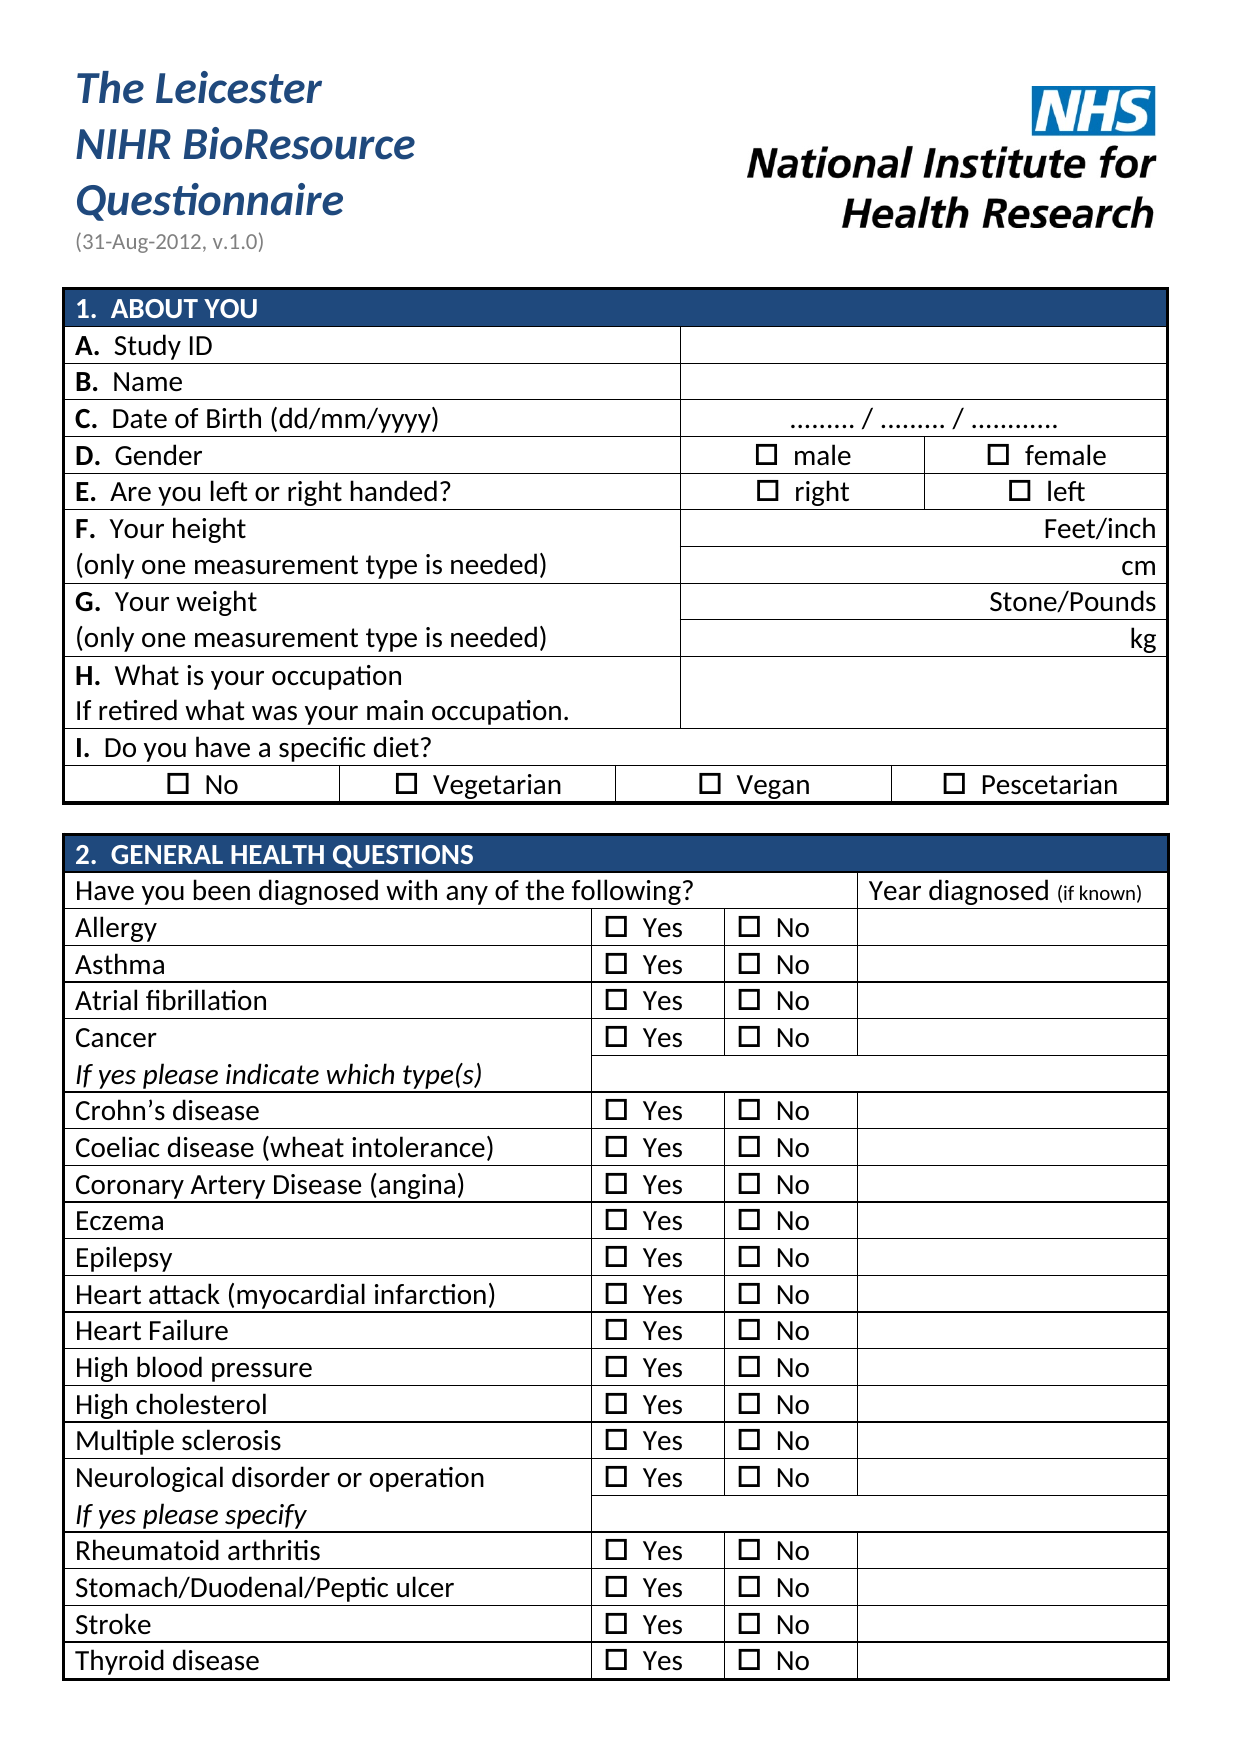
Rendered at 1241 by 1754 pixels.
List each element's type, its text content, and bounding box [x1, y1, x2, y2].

table_cell [858, 1203, 1167, 1238]
table_cell [858, 1606, 1167, 1641]
table_cell [592, 1056, 1167, 1091]
table_cell Allergy [65, 909, 591, 945]
table_cell cm [681, 547, 1166, 582]
table_cell ......... / ......... / ............ [681, 400, 1166, 436]
table_cell E. Are you left or right handed? [65, 474, 680, 509]
table_cell D. Gender [65, 437, 680, 472]
table_cell No [725, 1166, 857, 1201]
table_cell Yes [592, 1129, 724, 1165]
table_cell High blood pressure [65, 1349, 591, 1385]
table_cell No [725, 1643, 857, 1678]
table_cell [858, 1349, 1167, 1385]
table_cell [858, 1019, 1167, 1055]
table_cell Yes [592, 983, 724, 1018]
table_cell High cholesterol [65, 1386, 591, 1421]
picture [747, 86, 1157, 228]
table_cell Yes [592, 1349, 724, 1385]
table_cell Stone/Pounds [681, 584, 1166, 619]
table_cell Rheumatoid arthritis [65, 1533, 591, 1568]
table_cell right [681, 474, 924, 509]
table_cell No [725, 1019, 857, 1055]
table_cell No [725, 1313, 857, 1348]
table_cell No [725, 1459, 857, 1495]
table_cell No [725, 909, 857, 945]
table_header 2. GENERAL HEALTH QUESTIONS [65, 836, 1167, 871]
table_cell Yes [592, 1459, 724, 1495]
table_cell Multiple sclerosis [65, 1423, 591, 1458]
table_cell Yes [592, 1239, 724, 1275]
table_cell Yes [592, 1569, 724, 1605]
table_cell No [725, 1569, 857, 1605]
table_cell [858, 983, 1167, 1018]
table_cell Crohn’s disease [65, 1093, 591, 1128]
table_cell Thyroid disease [65, 1643, 591, 1678]
table_cell [858, 1276, 1167, 1311]
table_cell No [725, 1606, 857, 1641]
table_cell G. Your weight (only one measurement type is needed) [65, 584, 680, 656]
table_cell Year diagnosed (if known) [858, 873, 1167, 908]
table_cell No [725, 946, 857, 981]
table_cell No [725, 1239, 857, 1275]
table_cell [858, 909, 1167, 945]
table_cell F. Your height (only one measurement type is needed) [65, 510, 680, 582]
table_cell Coeliac disease (wheat intolerance) [65, 1129, 591, 1165]
table_cell Asthma [65, 946, 591, 981]
table_cell Yes [592, 1203, 724, 1238]
table_cell No [725, 1203, 857, 1238]
table_cell Eczema [65, 1203, 591, 1238]
table_cell No [725, 1349, 857, 1385]
table_cell Yes [592, 1019, 724, 1055]
table_cell female [925, 437, 1166, 472]
table_cell Epilepsy [65, 1239, 591, 1275]
table_cell No [725, 983, 857, 1018]
table_cell Yes [592, 1423, 724, 1458]
table_cell If yes please indicate which type(s) [65, 1055, 591, 1091]
table_cell [858, 1166, 1167, 1201]
table_cell Yes [592, 1643, 724, 1678]
table_cell Yes [592, 946, 724, 981]
table_cell Have you been diagnosed with any of the following? [65, 873, 857, 908]
table_cell No [725, 1386, 857, 1421]
table_cell Yes [592, 1166, 724, 1201]
table_cell [681, 327, 1166, 362]
table_cell Stomach/Duodenal/Peptic ulcer [65, 1569, 591, 1605]
table_cell [681, 364, 1166, 399]
table_cell Stroke [65, 1606, 591, 1641]
table_cell Heart attack (myocardial infarction) [65, 1276, 591, 1311]
table_cell No [65, 766, 339, 801]
table_cell Yes [592, 1386, 724, 1421]
table_cell [858, 1423, 1167, 1458]
table_cell No [725, 1093, 857, 1128]
table_cell No [725, 1276, 857, 1311]
table_cell [858, 946, 1167, 981]
table_cell [858, 1093, 1167, 1128]
table_cell Yes [592, 1276, 724, 1311]
table_cell Yes [592, 909, 724, 945]
table_cell Vegetarian [340, 766, 615, 801]
table_cell Yes [592, 1313, 724, 1348]
table_cell [592, 1496, 1167, 1531]
table_cell Yes [592, 1606, 724, 1641]
table_header [562, 59, 1168, 255]
table_cell No [725, 1423, 857, 1458]
table_cell I. Do you have a specific diet? [65, 729, 1166, 765]
table_cell H. What is your occupation If retired what was your main occupation. [65, 657, 680, 728]
table_cell Pescetarian [892, 766, 1166, 801]
table_cell [858, 1239, 1167, 1275]
table_cell If yes please specify [65, 1495, 591, 1531]
table_cell Neurological disorder or operation [65, 1459, 591, 1495]
table_cell [858, 1386, 1167, 1421]
table_cell No [725, 1533, 857, 1568]
table_cell Feet/inch [681, 510, 1166, 546]
table_cell [858, 1129, 1167, 1165]
table_header 1. ABOUT YOU [65, 290, 1166, 326]
table_cell male [681, 437, 924, 472]
table_cell Heart Failure [65, 1313, 591, 1348]
table_cell B. Name [65, 364, 680, 399]
table_cell [858, 1533, 1167, 1568]
table_cell left [925, 474, 1166, 509]
table_cell No [725, 1129, 857, 1165]
table_cell A. Study ID [65, 327, 680, 362]
table_cell C. Date of Birth (dd/mm/yyyy) [65, 400, 680, 436]
table_cell [858, 1569, 1167, 1605]
table_cell Cancer [65, 1019, 591, 1055]
table_cell Vegan [616, 766, 891, 801]
table_cell Yes [592, 1533, 724, 1568]
table_cell [858, 1459, 1167, 1495]
table_cell [858, 1643, 1167, 1678]
table_cell Atrial fibrillation [65, 983, 591, 1018]
table_cell [681, 657, 1166, 728]
table_cell kg [681, 620, 1166, 656]
table_cell Yes [592, 1093, 724, 1128]
table_header The Leicester NIHR BioResource Questionnaire (31-Aug-2012, v.1.0) [64, 59, 562, 255]
table_cell [858, 1313, 1167, 1348]
table_cell Coronary Artery Disease (angina) [65, 1166, 591, 1201]
